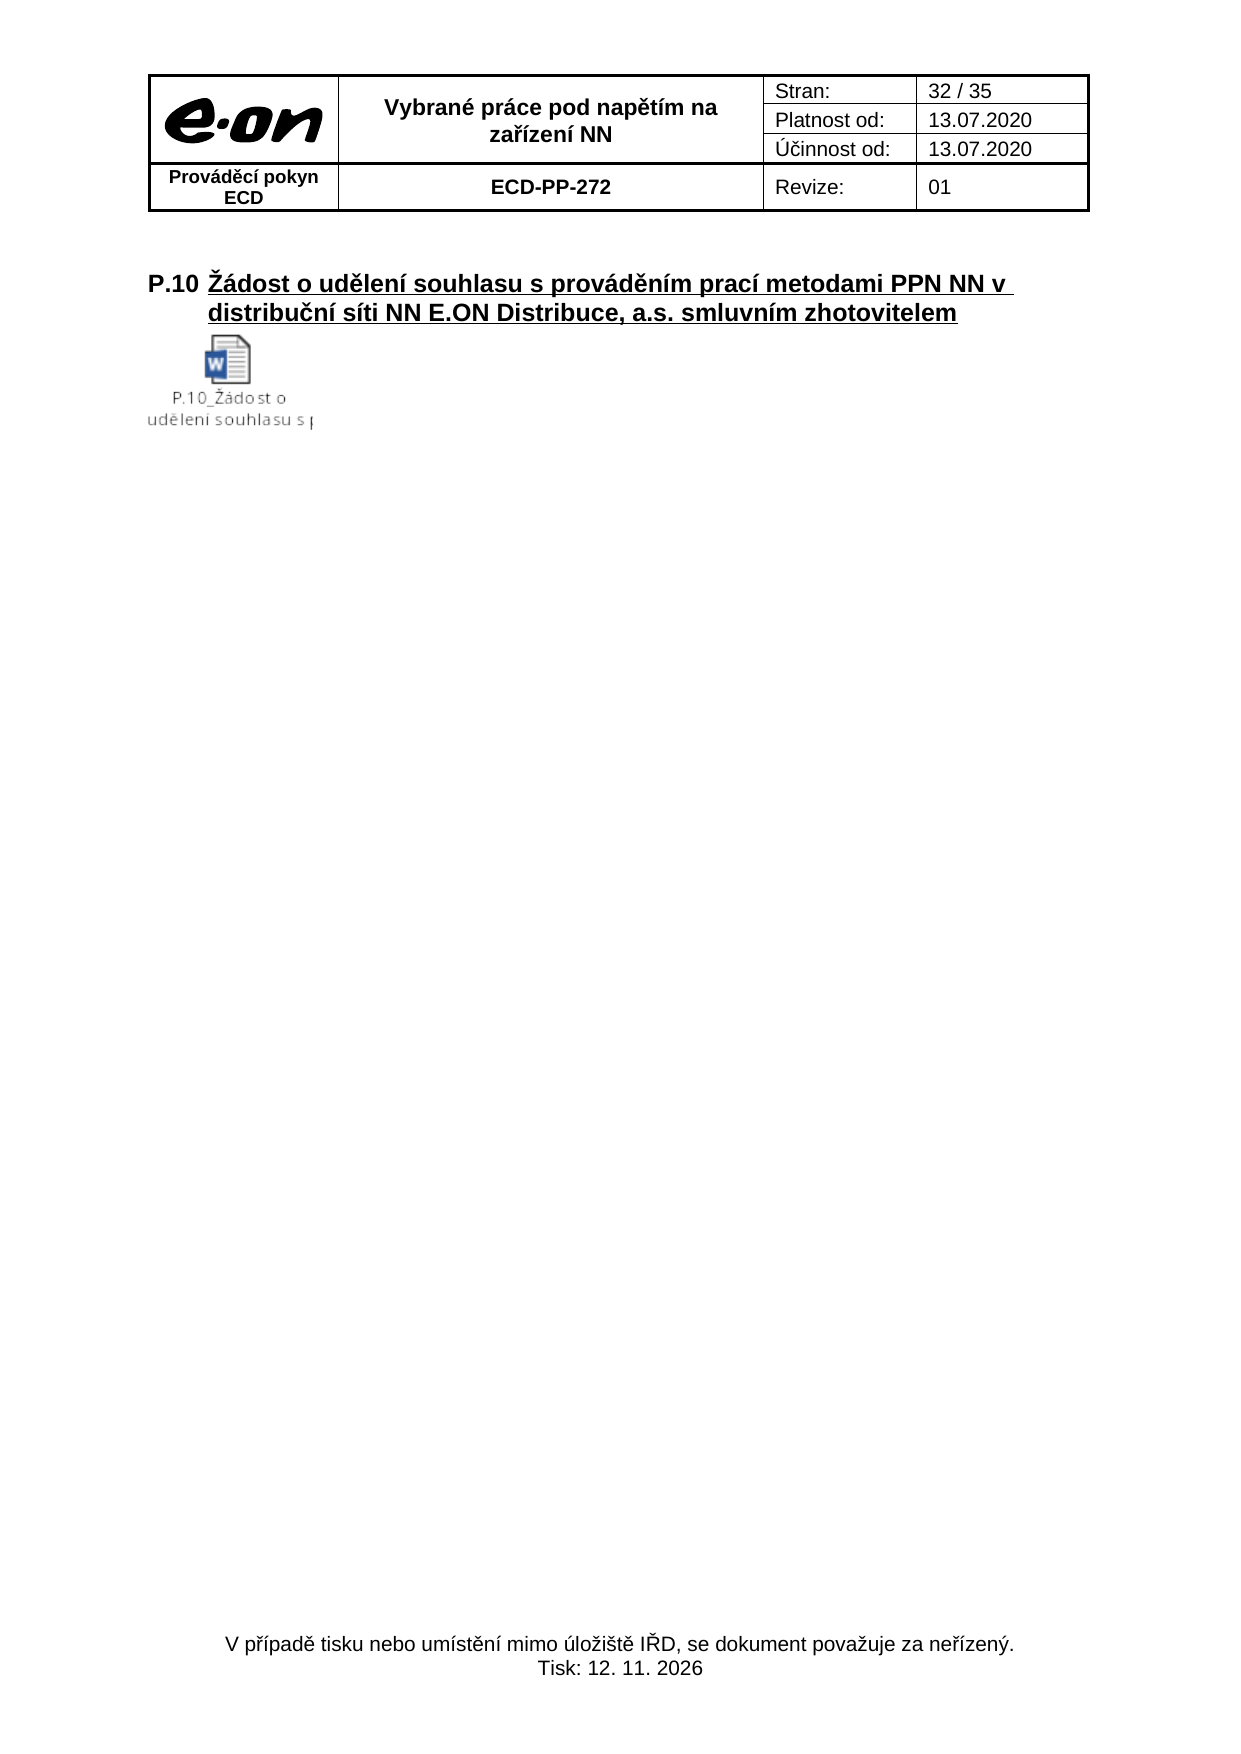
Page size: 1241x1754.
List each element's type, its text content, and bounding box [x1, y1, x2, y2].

text Žádost o udělení souhlasu s prováděním prací metodami PPN NN v distribuční síti NN E.ON Distribuce, a.s. smluvním zhotovitelem [148, 269, 1092, 326]
